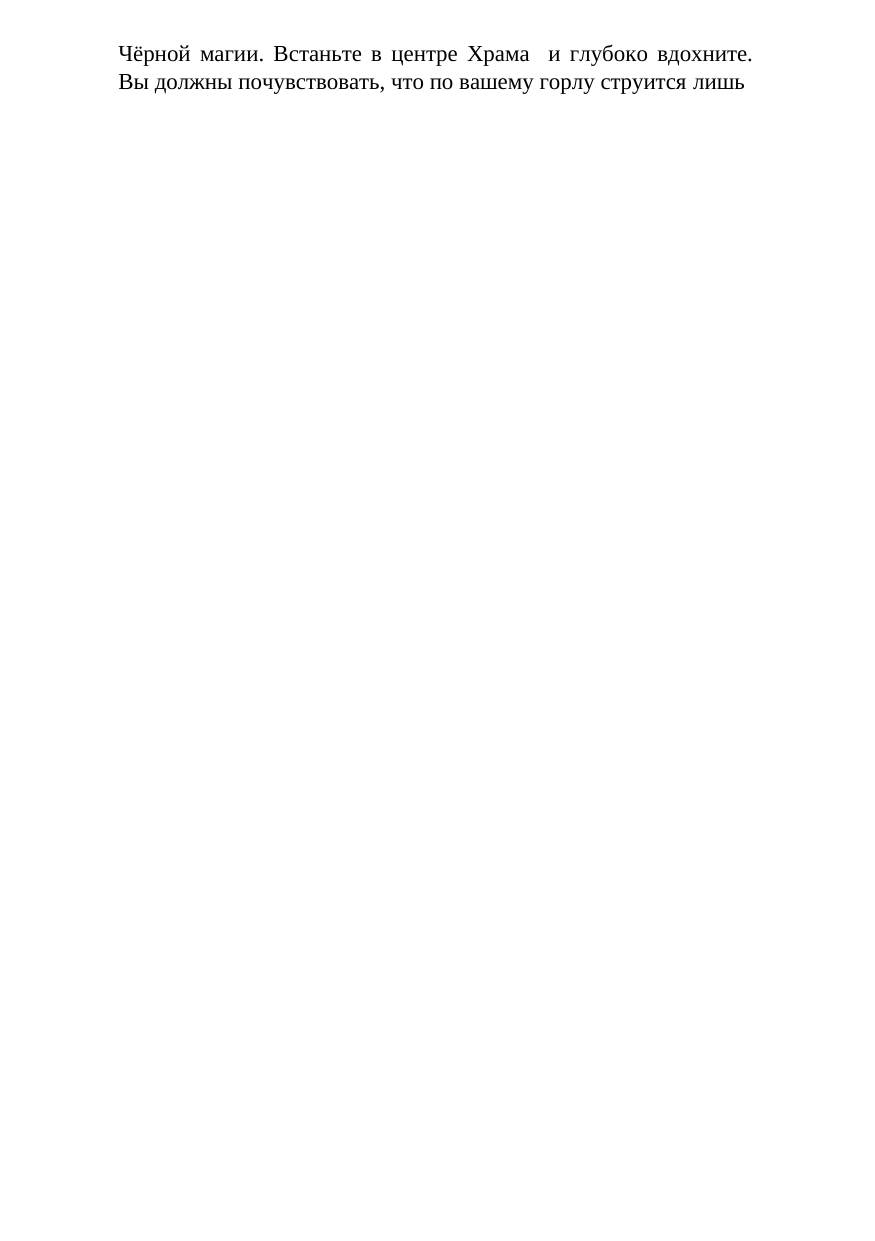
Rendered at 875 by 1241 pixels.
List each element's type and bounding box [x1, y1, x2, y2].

text [118, 39, 754, 94]
